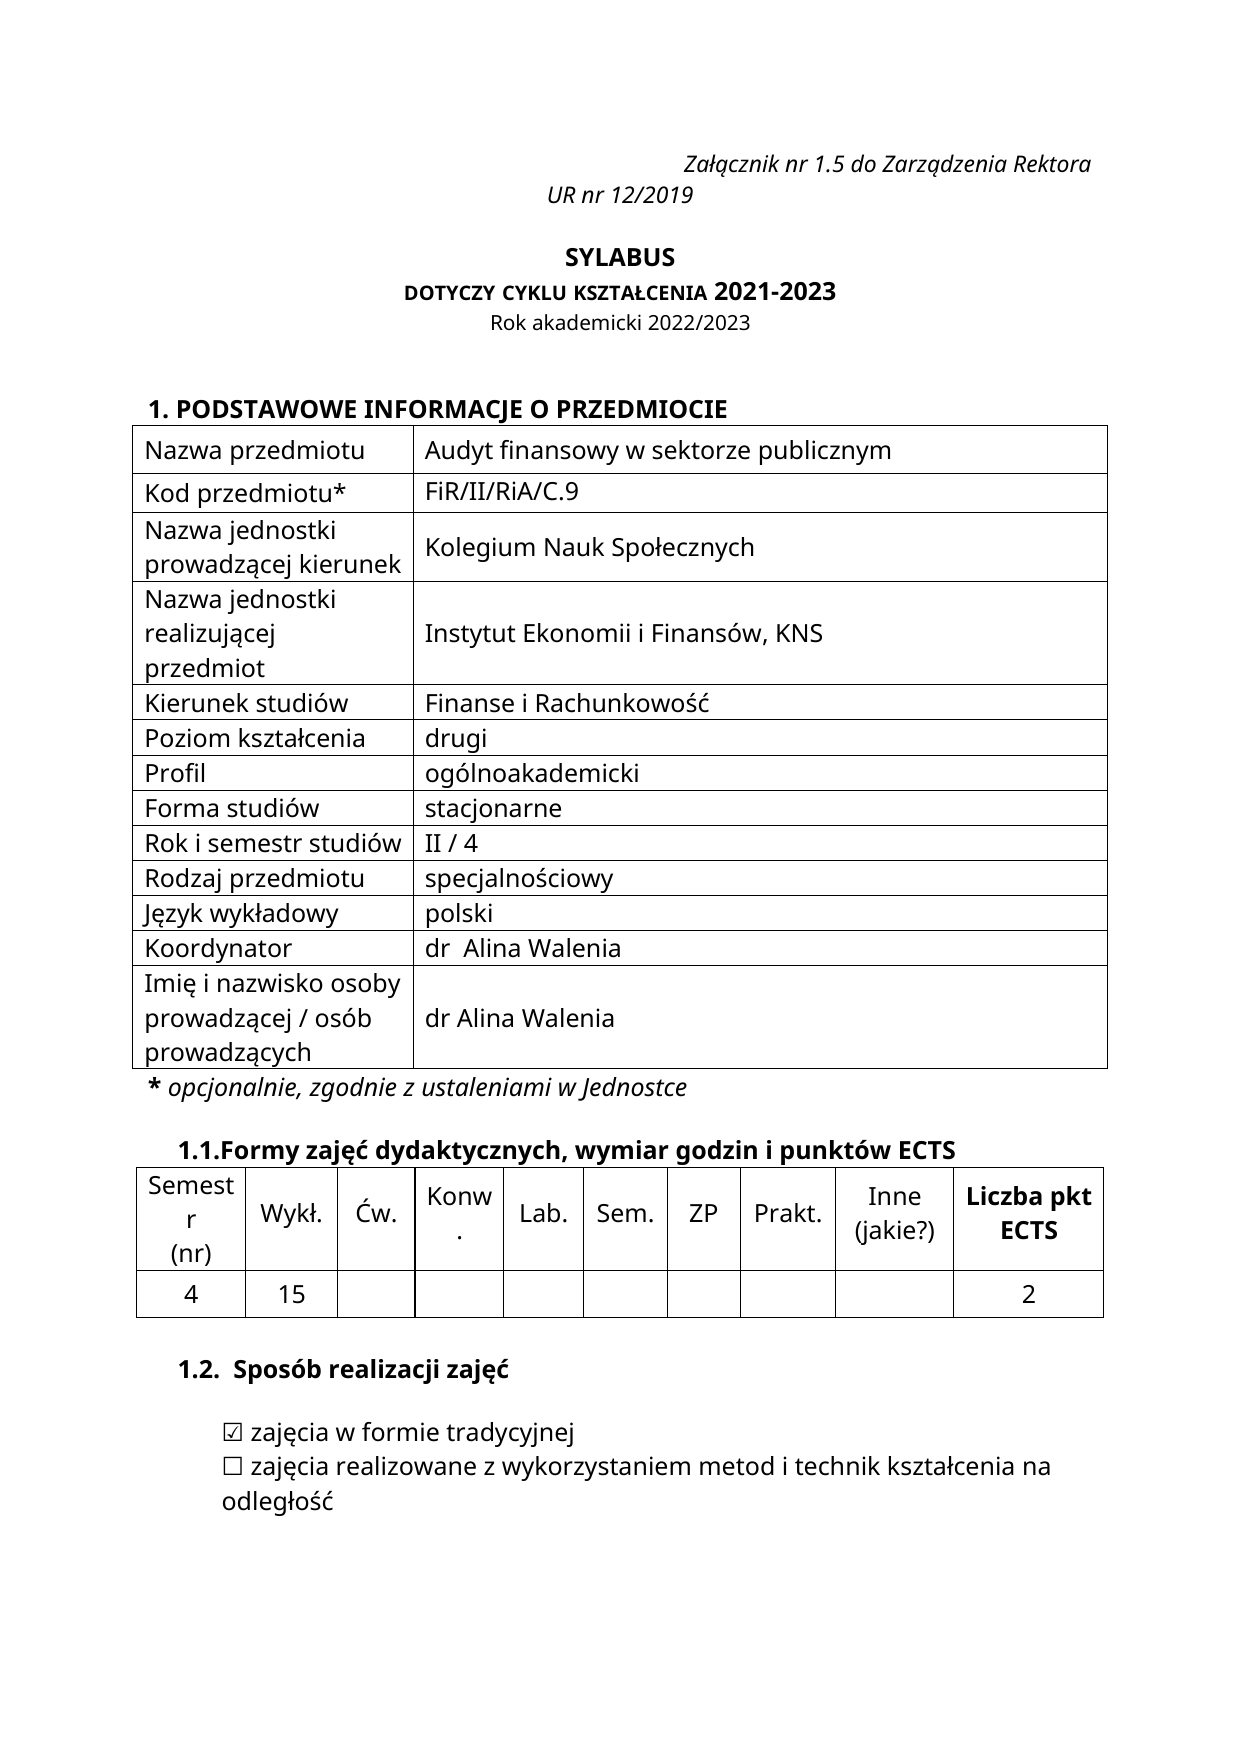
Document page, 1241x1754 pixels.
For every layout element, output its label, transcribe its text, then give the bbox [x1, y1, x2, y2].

table_cell [584, 1271, 667, 1317]
table_header Sem. [584, 1168, 667, 1270]
table_header Wykł. [246, 1168, 337, 1270]
text ☑ zajęcia w formie tradycyjnej [221, 1415, 1093, 1449]
table_header Nazwa przedmiotu [133, 426, 413, 473]
text 1. PODSTAWOWE INFORMACJE O PRZEDMIOCIE [148, 391, 1093, 425]
table_cell ogólnoakademicki [414, 756, 1107, 789]
table_header Lab. [504, 1168, 583, 1270]
table_cell Imię i nazwisko osoby prowadzącej / osób prowadzących [133, 966, 413, 1068]
table_cell Koordynator [133, 931, 413, 965]
table_cell [836, 1271, 953, 1317]
table_header Liczba pkt ECTS [954, 1168, 1103, 1270]
table_cell stacjonarne [414, 791, 1107, 825]
table_cell Rodzaj przedmiotu [133, 861, 413, 895]
table_cell [504, 1271, 583, 1317]
table_cell 4 [137, 1271, 245, 1317]
table_header Prakt. [741, 1168, 835, 1270]
table_cell drugi [414, 720, 1107, 754]
table_cell Kierunek studiów [133, 685, 413, 719]
table_cell [338, 1271, 414, 1317]
table_header Semestr (nr) [137, 1168, 245, 1270]
text * opcjonalnie, zgodnie z ustaleniami w Jednostce [148, 1069, 1093, 1103]
table_cell Nazwa jednostki prowadzącej kierunek [133, 513, 413, 581]
table_cell 2 [954, 1271, 1103, 1317]
table_header Konw. [416, 1168, 503, 1270]
table_cell II / 4 [414, 826, 1107, 860]
table_cell Nazwa jednostki realizującej przedmiot [133, 582, 413, 684]
table_cell Profil [133, 756, 413, 789]
table_cell Język wykładowy [133, 896, 413, 930]
table_cell Instytut Ekonomii i Finansów, KNS [414, 582, 1107, 684]
table_cell Kolegium Nauk Społecznych [414, 513, 1107, 581]
table_header Inne (jakie?) [836, 1168, 953, 1270]
text Rok akademicki 2022/2023 [148, 308, 1093, 336]
text 1.1.Formy zajęć dydaktycznych, wymiar godzin i punktów ECTS [177, 1133, 1093, 1167]
table_cell FiR/II/RiA/C.9 [414, 474, 1107, 512]
table_header ZP [668, 1168, 740, 1270]
text ☐ zajęcia realizowane z wykorzystaniem metod i technik kształcenia na odległość [221, 1449, 1093, 1517]
table_cell Forma studiów [133, 791, 413, 825]
table_header Ćw. [338, 1168, 414, 1270]
table_cell dr Alina Walenia [414, 966, 1107, 1068]
table_header Audyt finansowy w sektorze publicznym [414, 426, 1107, 473]
text 1.2. Sposób realizacji zajęć [177, 1352, 1093, 1386]
table_cell specjalnościowy [414, 861, 1107, 895]
text dotyczy cyklu kształcenia 2021-2023 [148, 274, 1093, 308]
table_cell 15 [246, 1271, 337, 1317]
table_cell [668, 1271, 740, 1317]
table_cell Rok i semestr studiów [133, 826, 413, 860]
table_cell Poziom kształcenia [133, 720, 413, 754]
text SYLABUS [148, 240, 1093, 274]
text Załącznik nr 1.5 do Zarządzenia Rektora UR nr 12/2019 [148, 148, 1093, 210]
table_cell [416, 1271, 503, 1317]
table_cell Finanse i Rachunkowość [414, 685, 1107, 719]
table_cell polski [414, 896, 1107, 930]
table_cell dr Alina Walenia [414, 931, 1107, 965]
table_cell Kod przedmiotu* [133, 474, 413, 512]
table_cell [741, 1271, 835, 1317]
